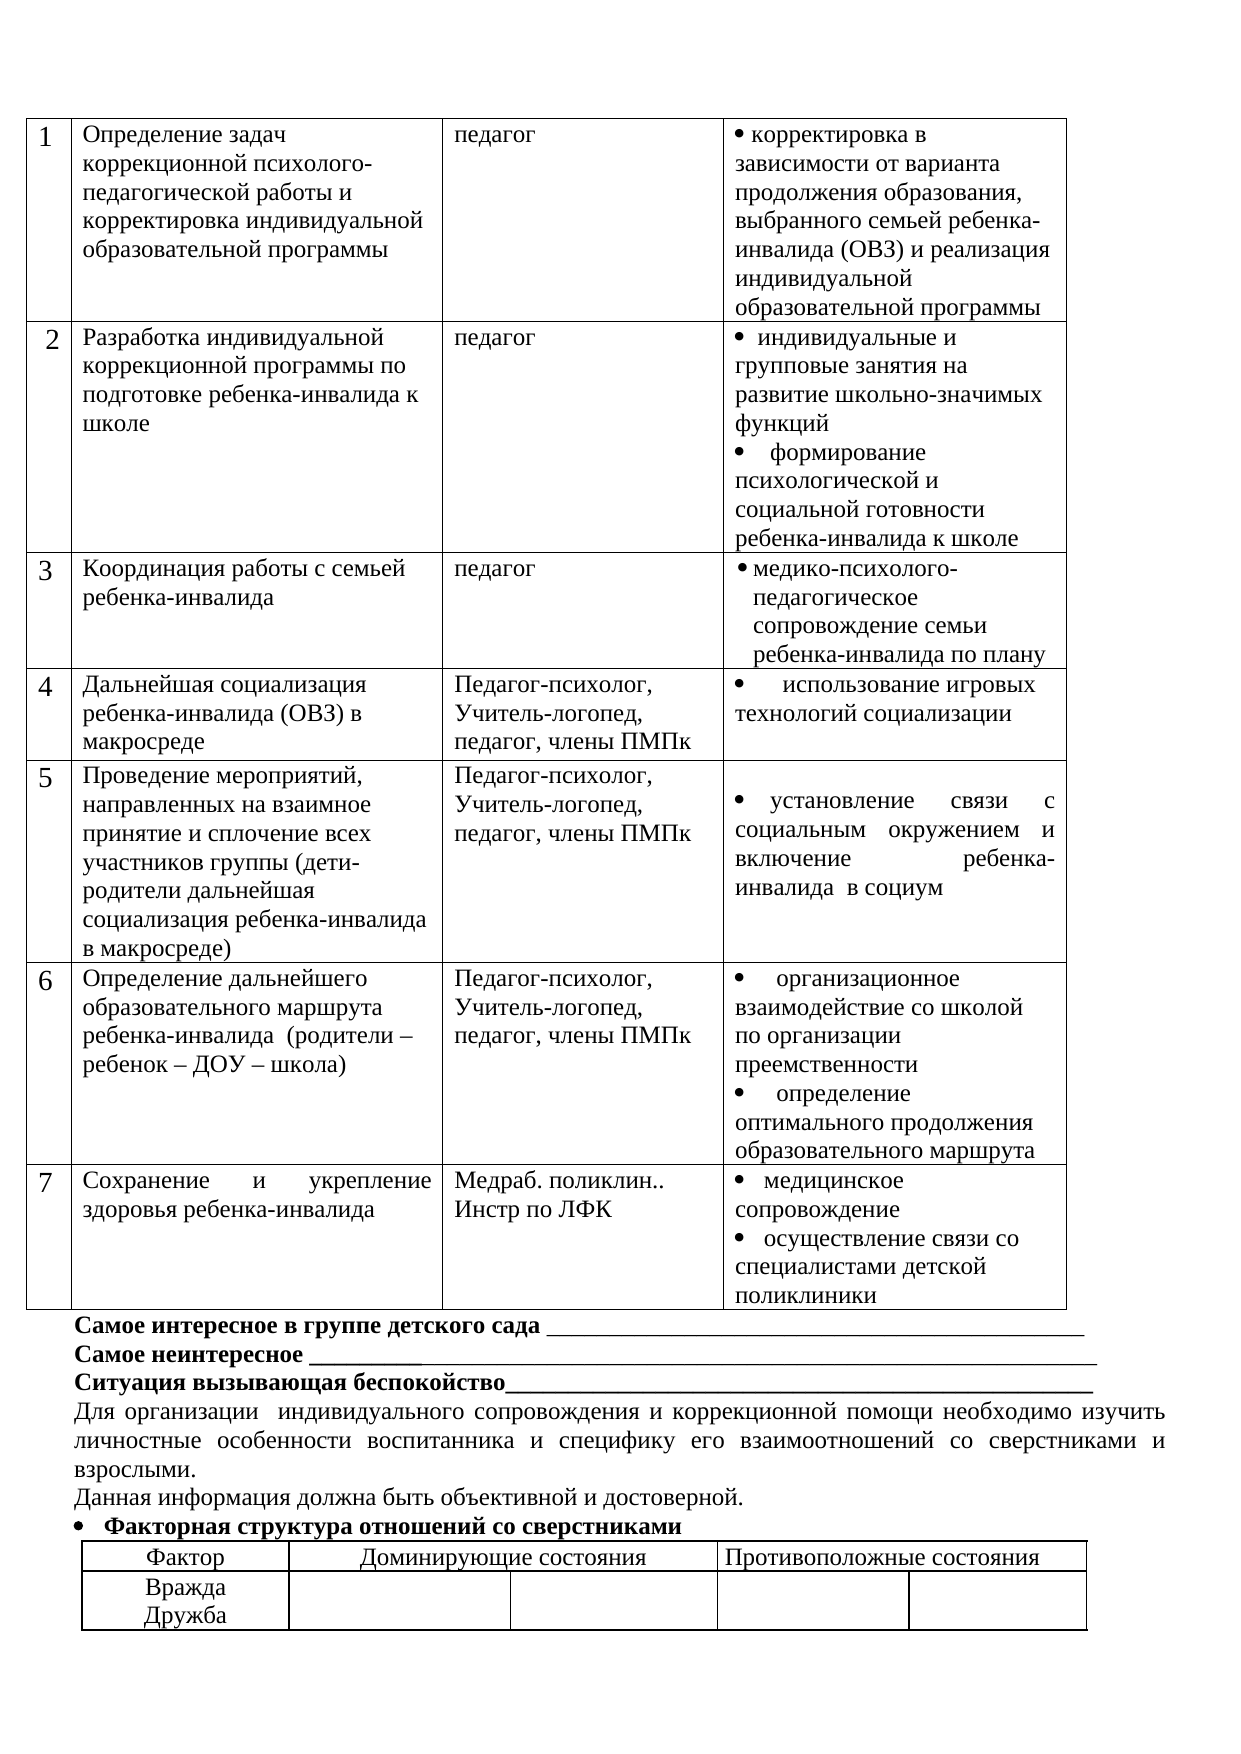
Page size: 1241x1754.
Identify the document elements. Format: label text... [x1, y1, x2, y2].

table_header Противоположные состояния [718, 1542, 1086, 1570]
list Факторная структура отношений со сверстниками [74, 1511, 1167, 1540]
table_cell [511, 1572, 717, 1629]
table_cell Координация работы с семьей ребенка-инвалида [72, 553, 442, 668]
table_cell Определение дальнейшего образовательного маршрута ребенка-инвалида (родители – ребенок – ДОУ – школа) [72, 963, 442, 1164]
table_cell  индивидуальные и групповые занятия на развитие школьно-значимых функций  формирование психологической и социальной готовности ребенка-инвалида к школе [724, 322, 1066, 552]
table_cell  установление связи с социальным окружением и включение ребенка- инвалида в социум [724, 761, 1066, 962]
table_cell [83, 1572, 288, 1629]
table_cell Дальнейшая социализация ребенка-инвалида (ОВЗ) в макросреде [72, 669, 442, 759]
table_cell Педагог-психолог, Учитель-логопед, педагог, члены ПМПк [443, 669, 723, 759]
table_cell 7 [27, 1165, 71, 1309]
table_cell педагог [443, 553, 723, 668]
table_header Фактор [83, 1542, 288, 1570]
table_cell Педагог-психолог, Учитель-логопед, педагог, члены ПМПк [443, 761, 723, 962]
table_cell  использование игровых технологий социализации [724, 669, 1066, 759]
table_cell Медраб. поликлин.. Инстр по ЛФК [443, 1165, 723, 1309]
table_cell 4 [27, 669, 71, 759]
table_cell  корректировка в зависимости от варианта продолжения образования, выбранного семьей ребенка-инвалида (ОВЗ) и реализация индивидуальной образовательной программы [724, 119, 1066, 321]
text Самое неинтересное _______________________________________________________________ [74, 1339, 1181, 1367]
table_cell Педагог-психолог, Учитель-логопед, педагог, члены ПМПк [443, 963, 723, 1164]
table_cell  организационное взаимодействие со школой по организации преемственности  определение оптимального продолжения образовательного маршрута [724, 963, 1066, 1164]
table_cell  медицинское сопровождение  осуществление связи со специалистами детской поликлиники [724, 1165, 1066, 1309]
table_cell педагог [443, 119, 723, 321]
table_cell Сохранение и укрепление здоровья ребенка-инвалида [72, 1165, 442, 1309]
table_cell Определение задач коррекционной психолого-педагогической работы и корректировка индивидуальной образовательной программы [72, 119, 442, 321]
table_cell педагог [443, 322, 723, 552]
text Данная информация должна быть объективной и достоверной. [74, 1482, 1167, 1511]
table_cell 5 [27, 761, 71, 962]
table_cell [290, 1572, 510, 1629]
table_cell 6 [27, 963, 71, 1164]
table_cell Проведение мероприятий, направленных на взаимное принятие и сплочение всех участников группы (дети-родители дальнейшая социализация ребенка-инвалида в макросреде) [72, 761, 442, 962]
table_cell медико-психолого-педагогическое сопровождение семьи ребенка-инвалида по плану [724, 553, 1066, 668]
table_cell Разработка индивидуальной коррекционной программы по подготовке ребенка-инвалида к школе [72, 322, 442, 552]
table_cell 3 [27, 553, 71, 668]
text Ситуация вызывающая беспокойство_______________________________________________ [74, 1367, 1181, 1396]
table_cell 1 [27, 119, 71, 321]
table_header Доминирующие состояния [290, 1542, 717, 1570]
text Для организации индивидуального сопровождения и коррекционной помощи необходимо изучить личностные особенности воспитанника и специфику его взаимоотношений со сверстниками и взрослыми. [74, 1396, 1167, 1482]
table_cell 2 [27, 322, 71, 552]
table_cell [910, 1572, 1086, 1629]
text Самое интересное в группе детского сада ___________________________________________ [74, 1310, 1167, 1339]
table_cell [718, 1572, 908, 1629]
